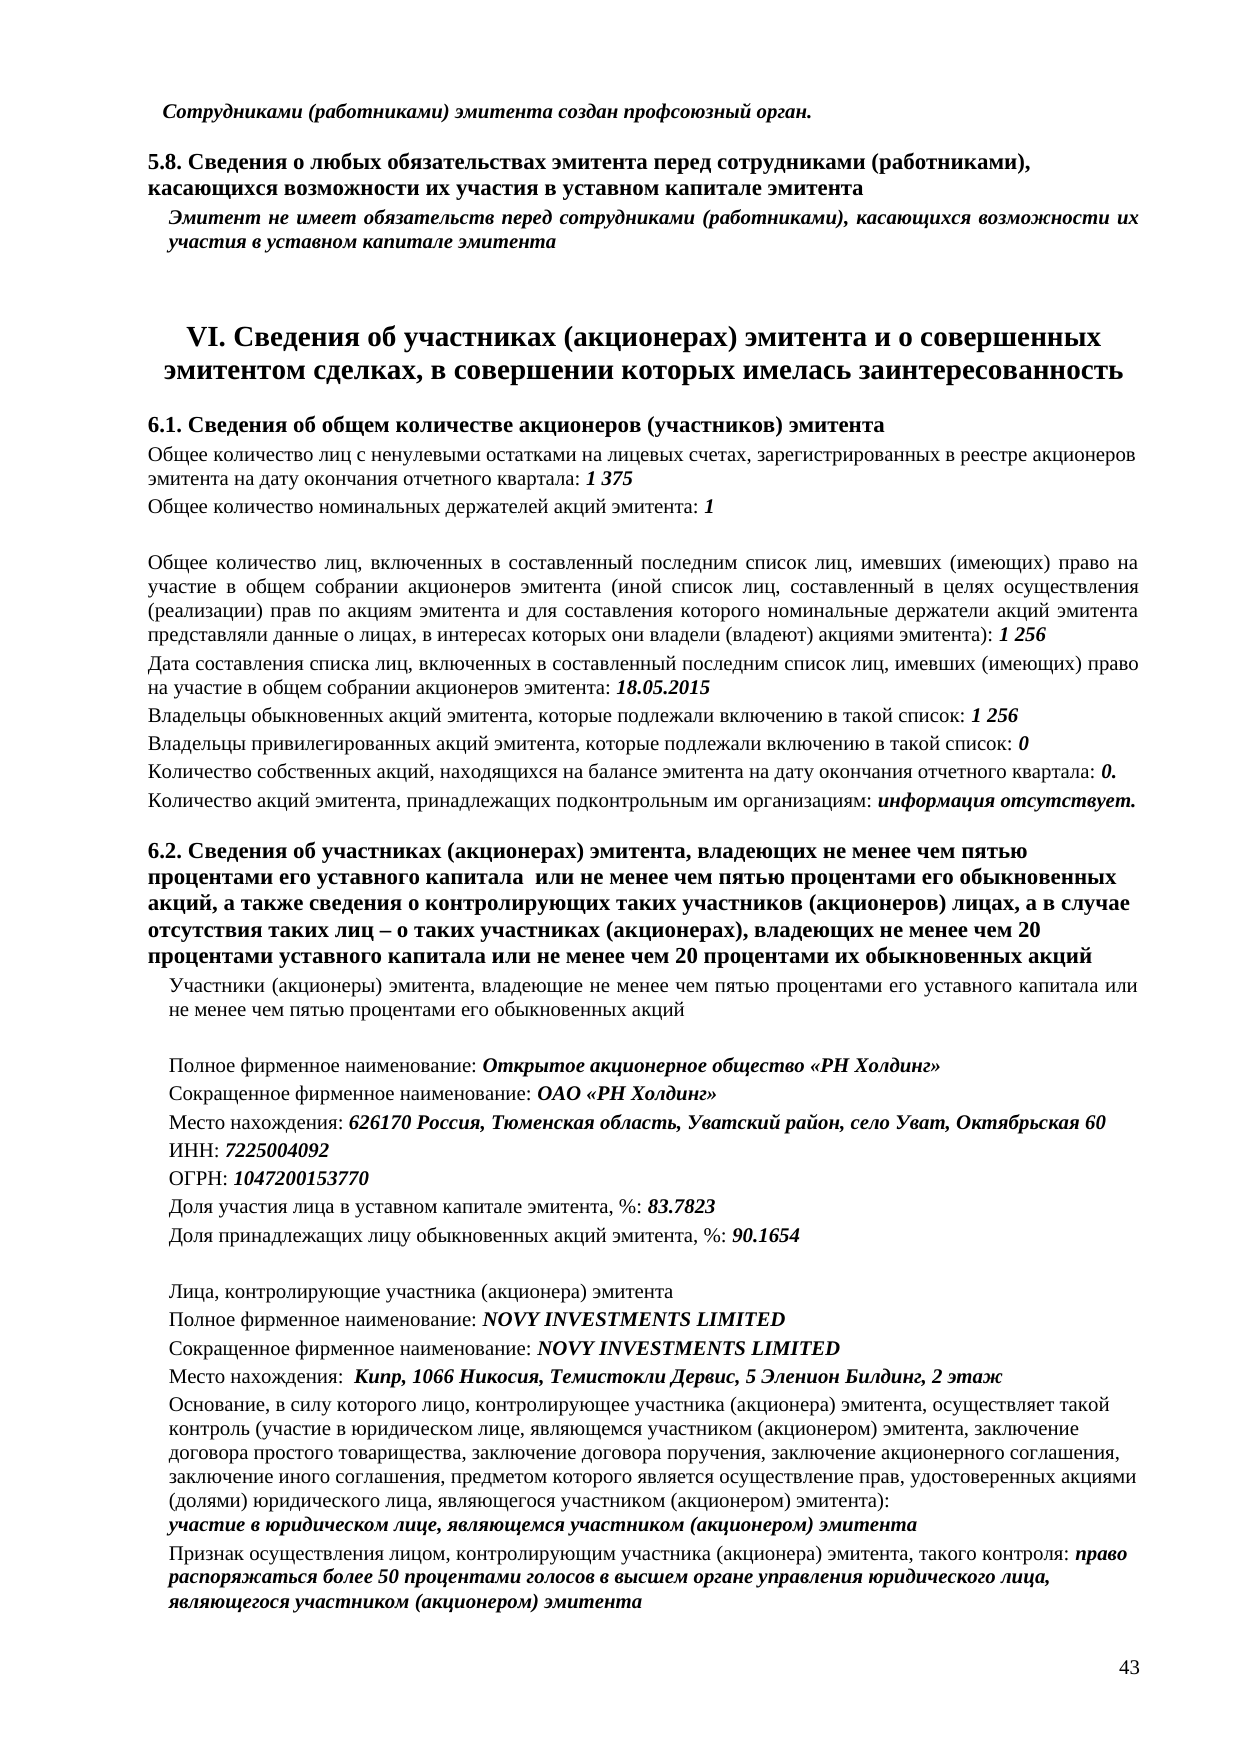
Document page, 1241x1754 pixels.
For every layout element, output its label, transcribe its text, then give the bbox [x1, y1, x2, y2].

text Количество собственных акций, находящихся на балансе эмитента на дату окончания отчетного квартала: 0. [148, 759, 1140, 783]
text Общее количество лиц с ненулевыми остатками на лицевых счетах, зарегистрированных в реестре акционеров эмитента на дату окончания отчетного квартала: 1 375 [148, 441, 1140, 489]
text Доля принадлежащих лицу обыкновенных акций эмитента, %: 90.1654 [168, 1222, 1140, 1247]
text Участники (акционеры) эмитента, владеющие не менее чем пятью процентами его уставного капитала или не менее чем пятью процентами его обыкновенных акций [168, 973, 1140, 1021]
text Лица, контролирующие участника (акционера) эмитента [168, 1279, 1140, 1303]
subtitle 6.2. Сведения об участниках (акционерах) эмитента, владеющих не менее чем пятью процентами его уставного капитала или не менее чем пятью процентами его обыкновенных акций, а также сведения о контролирующих таких участников (акционеров) лицах, а в случае отсутствия таких лиц – о таких участниках (акционерах), владеющих не менее чем 20 процентами уставного капитала или не менее чем 20 процентами их обыкновенных акций [148, 837, 1140, 968]
text Полное фирменное наименование: NOVY INVESTMENTS LIMITED [168, 1307, 1140, 1331]
text Общее количество номинальных держателей акций эмитента: 1 [148, 494, 1140, 518]
text Признак осуществления лицом, контролирующим участника (акционера) эмитента, такого контроля: право распоряжаться более 50 процентами голосов в высшем органе управления юридического лица, являющегося участником (акционером) эмитента [168, 1540, 1140, 1613]
text Доля участия лица в уставном капитале эмитента, %: 83.7823 [168, 1194, 1140, 1218]
text Сокращенное фирменное наименование: NOVY INVESTMENTS LIMITED [168, 1335, 1140, 1359]
text Эмитент не имеет обязательств перед сотрудниками (работниками), касающихся возможности их участия в уставном капитале эмитента [168, 205, 1140, 253]
subtitle 6.1. Сведения об общем количестве акционеров (участников) эмитента [148, 411, 1140, 437]
text ОГРН: 1047200153770 [168, 1166, 1140, 1190]
text Сокращенное фирменное наименование: ОАО «РН Холдинг» [168, 1081, 1140, 1105]
text Дата составления списка лиц, включенных в составленный последним список лиц, имевших (имеющих) право на участие в общем собрании акционеров эмитента: 18.05.2015 [148, 651, 1140, 699]
text Владельцы обыкновенных акций эмитента, которые подлежали включению в такой список: 1 256 [148, 703, 1140, 727]
text Количество акций эмитента, принадлежащих подконтрольным им организациям: информация отсутствует. [148, 788, 1140, 812]
subtitle Место нахождения: 626170 Россия, Тюменская область, Уватский район, село Уват, Октябрьская 60 [168, 1109, 1140, 1134]
text Владельцы привилегированных акций эмитента, которые подлежали включению в такой список: 0 [148, 731, 1140, 755]
subtitle VI. Сведения об участниках (акционерах) эмитента и о совершенных эмитентом сделках, в совершении которых имелась заинтересованность [148, 319, 1140, 386]
text Полное фирменное наименование: Открытое акционерное общество «РН Холдинг» [168, 1053, 1140, 1077]
text Общее количество лиц, включенных в составленный последним список лиц, имевших (имеющих) право на участие в общем собрании акционеров эмитента (иной список лиц, составленный в целях осуществления (реализации) прав по акциям эмитента и для составления которого номинальные держатели акций эмитента представляли данные о лицах, в интересах которых они владели (владеют) акциями эмитента): 1 256 [148, 550, 1140, 646]
subtitle Место нахождения: Кипр, 1066 Никосия, Темистокли Дервис, 5 Эленион Билдинг, 2 этаж [168, 1364, 1140, 1388]
text ИНН: 7225004092 [168, 1138, 1140, 1162]
subtitle 5.8. Сведения о любых обязательствах эмитента перед сотрудниками (работниками), касающихся возможности их участия в уставном капитале эмитента [148, 148, 1140, 201]
text Сотрудниками (работниками) эмитента создан профсоюзный орган. [148, 99, 1140, 123]
